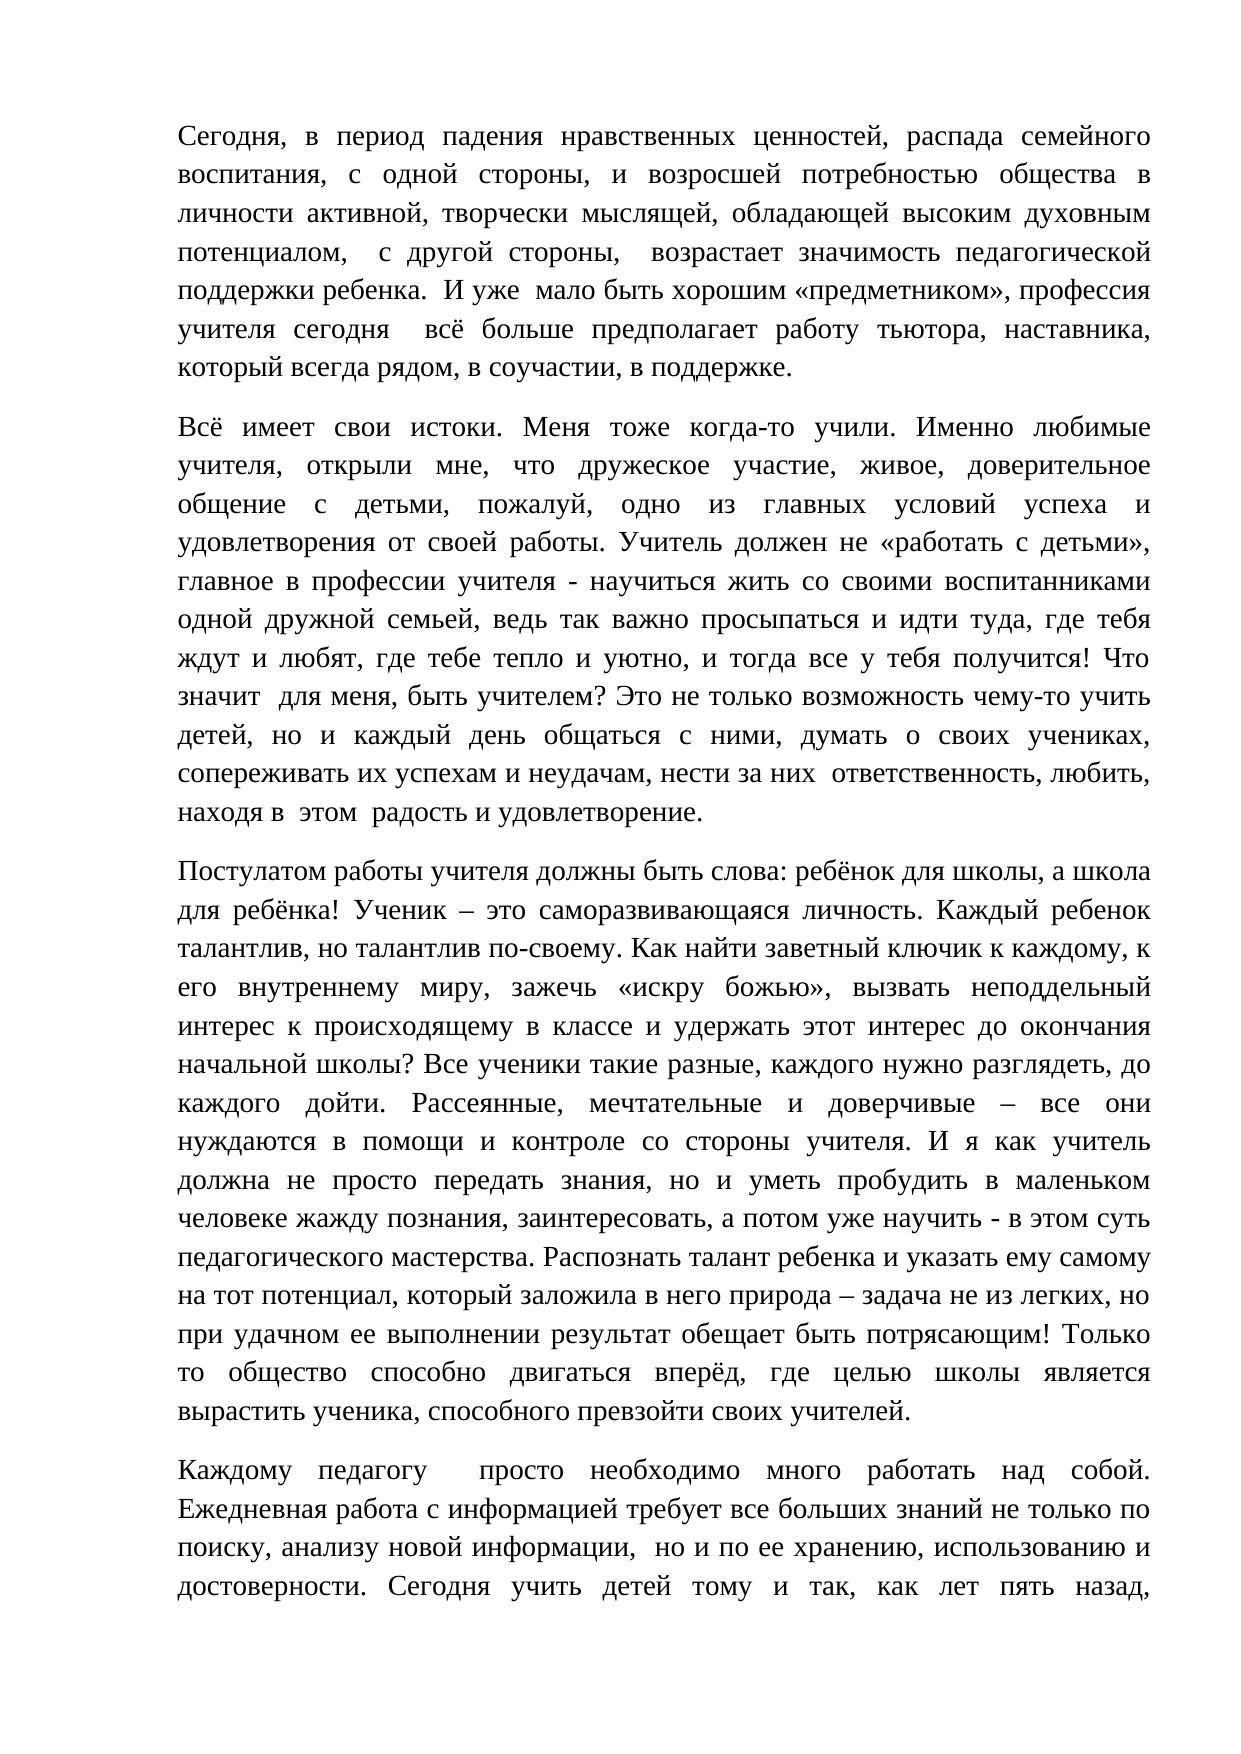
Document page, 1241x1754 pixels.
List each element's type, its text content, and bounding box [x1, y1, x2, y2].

text Сегодня, в период падения нравственных ценностей, распада семейного воспитания, с одной стороны, и возросшей потребностью общества в личности активной, творчески мыслящей, обладающей высоким духовным потенциалом, с другой стороны, возрастает значимость педагогической поддержки ребенка. И уже мало быть хорошим «предметником», профессия учителя сегодня всё больше предполагает работу тьютора, наставника, который всегда рядом, в соучастии, в поддержке. [177, 118, 1152, 383]
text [177, 1452, 1152, 1602]
text Всё имеет свои истоки. Меня тоже когда-то учили. Именно любимые учителя, открыли мне, что дружеское участие, живое, доверительное общение с детьми, пожалуй, одно из главных условий успеха и удовлетворения от своей работы. Учитель должен не «работать с детьми», главное в профессии учителя - научиться жить со своими воспитанниками одной дружной семьей, ведь так важно просыпаться и идти туда, где тебя ждут и любят, где тебе тепло и уютно, и тогда все у тебя получится! Что значит для меня, быть учителем? Это не только возможность чему-то учить детей, но и каждый день общаться с ними, думать о своих учениках, сопереживать их успехам и неудачам, нести за них ответственность, любить, находя в этом радость и удовлетворение. [177, 409, 1152, 828]
text Постулатом работы учителя должны быть слова: ребёнок для школы, а школа для ребёнка! Ученик – это саморазвивающаяся личность. Каждый ребенок талантлив, но талантлив по-своему. Как найти заветный ключик к каждому, к его внутреннему миру, зажечь «искру божью», вызвать неподдельный интерес к происходящему в классе и удержать этот интерес до окончания начальной школы? Все ученики такие разные, каждого нужно разглядеть, до каждого дойти. Рассеянные, мечтательные и доверчивые – все они нуждаются в помощи и контроле со стороны учителя. И я как учитель должна не просто передать знания, но и уметь пробудить в маленьком человеке жажду познания, заинтересовать, а потом уже научить - в этом суть педагогического мастерства. Распознать талант ребенка и указать ему самому на тот потенциал, который заложила в него природа – задача не из легких, но при удачном ее выполнении результат обещает быть потрясающим! Только то общество способно двигаться вперёд, где целью школы является вырастить ученика, способного превзойти своих учителей. [177, 853, 1152, 1427]
